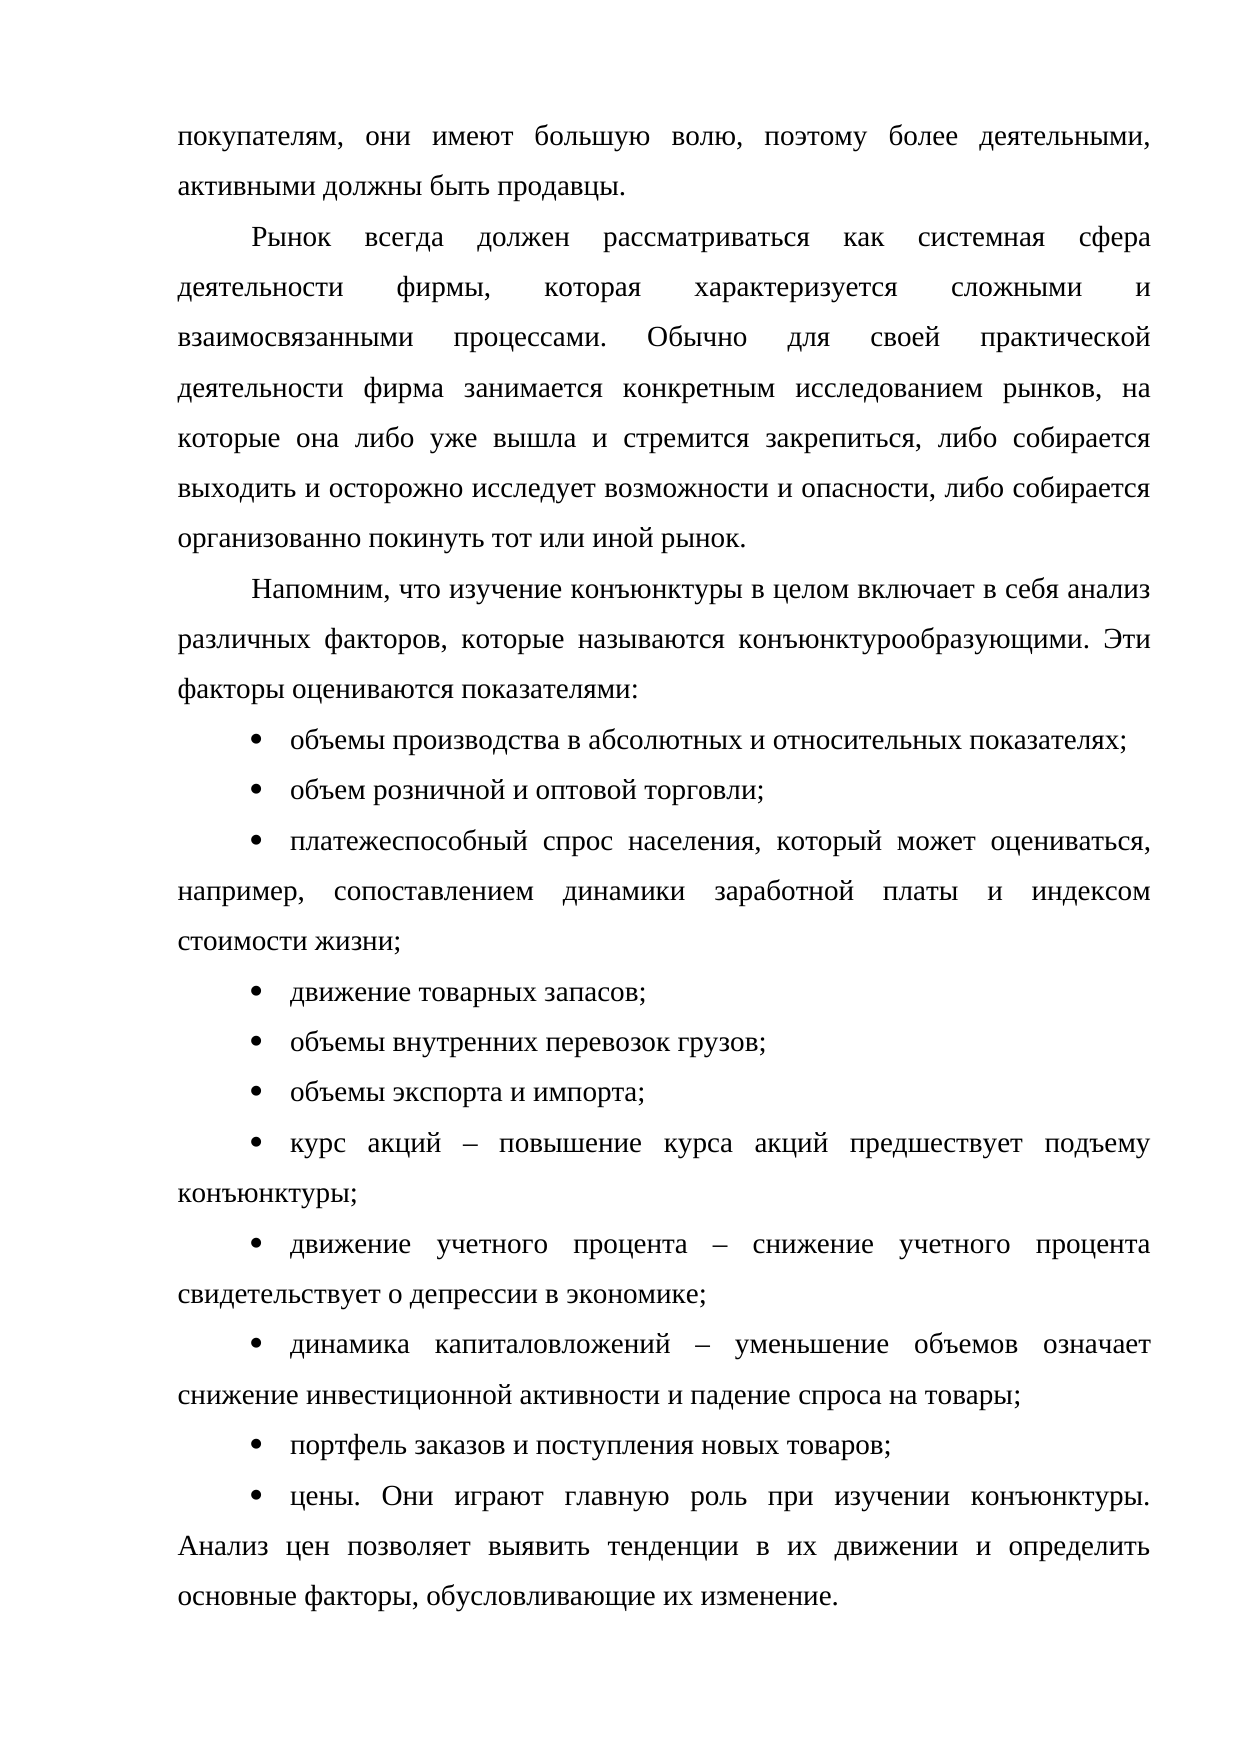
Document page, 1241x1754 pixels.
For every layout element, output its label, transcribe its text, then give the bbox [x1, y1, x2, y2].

list цены. Они играют главную роль при изучении конъюнктуры. Анализ цен позволяет выявить тенденции в их движении и определить основные факторы, обусловливающие их изменение. [177, 1478, 1152, 1612]
text Напомним, что изучение конъюнктуры в целом включает в себя анализ различных факторов, которые называются конъюнктурообразующими. Эти факторы оцениваются показателями: [177, 571, 1152, 705]
list платежеспособный спрос населения, который может оцениваться, например, сопоставлением динамики заработной платы и индексом стоимости жизни; [177, 823, 1152, 957]
text Рынок всегда должен рассматриваться как системная сфера деятельности фирмы, которая характеризуется сложными и взаимосвязанными процессами. Обычно для своей практической деятельности фирма занимается конкретным исследованием рынков, на которые она либо уже вышла и стремится закрепиться, либо собирается выходить и осторожно исследует возможности и опасности, либо собирается организованно покинуть тот или иной рынок. [177, 219, 1152, 554]
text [177, 118, 1152, 202]
list объемы экспорта и импорта; [177, 1074, 1152, 1108]
list объем розничной и оптовой торговли; [177, 772, 1152, 806]
list портфель заказов и поступления новых товаров; [177, 1427, 1152, 1461]
list объемы внутренних перевозок грузов; [177, 1024, 1152, 1058]
list движение учетного процента – снижение учетного процента свидетельствует о депрессии в экономике; [177, 1226, 1152, 1310]
list движение товарных запасов; [177, 974, 1152, 1007]
list динамика капиталовложений – уменьшение объемов означает снижение инвестиционной активности и падение спроса на товары; [177, 1326, 1152, 1410]
list объемы производства в абсолютных и относительных показателях; [177, 722, 1152, 756]
list курс акций – повышение курса акций предшествует подъему конъюнктуры; [177, 1125, 1152, 1209]
